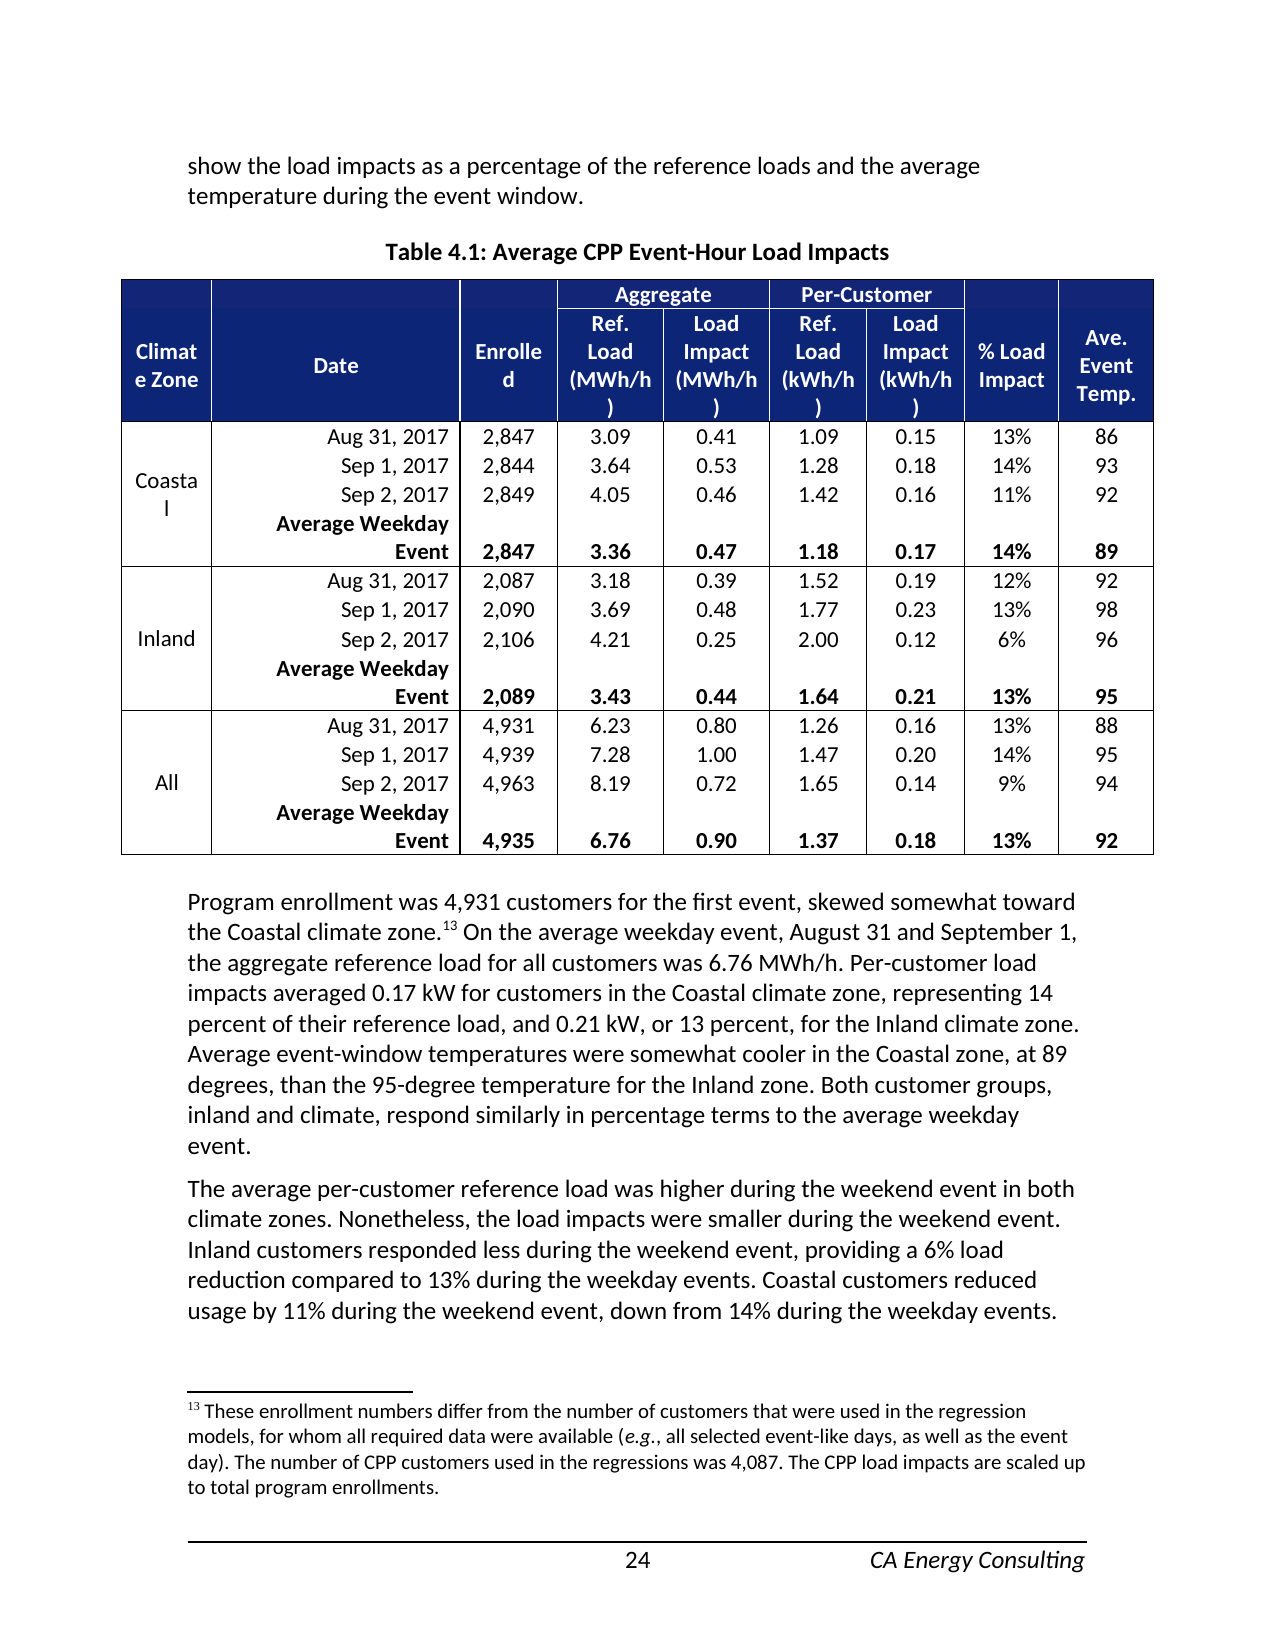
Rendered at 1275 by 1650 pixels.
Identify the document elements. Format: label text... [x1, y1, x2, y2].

table_cell 0.25 [664, 624, 769, 653]
table_cell 0.80 [664, 711, 769, 739]
text Table 4.1: Average CPP Event-Hour Load Impacts [187, 236, 1087, 267]
table_cell Date [212, 308, 459, 421]
table_cell 1.77 [770, 595, 866, 624]
table_cell Climate Zone [122, 308, 211, 421]
table_cell Average Weekday Event [212, 509, 459, 566]
table_header [1059, 280, 1153, 308]
table_cell Load Impact (kWh/h) [867, 309, 964, 421]
table_cell Load Impact (MWh/h) [664, 309, 769, 421]
table_cell Enrolled [461, 308, 557, 421]
table_cell 9% [965, 768, 1058, 797]
table_cell 95 [1059, 739, 1153, 768]
table_cell Ref. Load (kWh/h) [770, 309, 866, 421]
table_cell 4,963 [461, 768, 557, 797]
table_cell 92 [1059, 797, 1153, 854]
table_cell 92 [1059, 479, 1153, 508]
table_header [212, 280, 459, 308]
table_cell 13% [965, 711, 1058, 739]
table_cell Aug 31, 2017 [212, 711, 459, 739]
table_cell 4,931 [461, 711, 557, 739]
table_cell 88 [1059, 711, 1153, 739]
table_cell 0.53 [664, 450, 769, 479]
table_cell 0.47 [664, 509, 769, 566]
table_cell 1.47 [770, 739, 866, 768]
table_cell 8.19 [558, 768, 663, 797]
table_cell Sep 2, 2017 [212, 624, 459, 653]
table_cell Aug 31, 2017 [212, 422, 459, 450]
text The average per-customer reference load was higher during the weekend event in both climate zones. Nonetheless, the load impacts were smaller during the weekend event. Inland customers responded less during the weekend event, providing a 6% load reduction compared to 13% during the weekday events. Coastal customers reduced usage by 11% during the weekend event, down from 14% during the weekday events. [187, 1173, 1087, 1325]
table_cell 0.15 [867, 422, 964, 450]
table_cell 2,106 [461, 624, 557, 653]
table_cell 1.52 [770, 567, 866, 594]
table_cell 89 [1059, 509, 1153, 566]
table_cell 0.90 [664, 797, 769, 854]
table_cell Average Weekday Event [212, 797, 459, 854]
table_cell 0.39 [664, 567, 769, 594]
table_cell 2.00 [770, 624, 866, 653]
table_cell 2,847 [461, 509, 557, 566]
table_cell 94 [1059, 768, 1153, 797]
table_cell 4,935 [461, 797, 557, 854]
table_cell 0.21 [867, 653, 964, 710]
table_cell 0.17 [867, 509, 964, 566]
table_cell 1.09 [770, 422, 866, 450]
table_cell 6% [965, 624, 1058, 653]
table_cell 3.18 [558, 567, 663, 594]
table_cell Coastal [122, 422, 211, 566]
table_cell 1.37 [770, 797, 866, 854]
table_cell 2,090 [461, 595, 557, 624]
table_cell Sep 2, 2017 [212, 768, 459, 797]
table_cell 92 [1059, 567, 1153, 594]
table_cell 2,089 [461, 653, 557, 710]
table_cell 1.65 [770, 768, 866, 797]
table_cell 3.36 [558, 509, 663, 566]
table_cell 7.28 [558, 739, 663, 768]
table_cell 1.28 [770, 450, 866, 479]
table_cell Sep 2, 2017 [212, 479, 459, 508]
table_cell 0.12 [867, 624, 964, 653]
table_cell 3.64 [558, 450, 663, 479]
table_cell 0.72 [664, 768, 769, 797]
table_cell 4.05 [558, 479, 663, 508]
table_cell 95 [1059, 653, 1153, 710]
table_cell Sep 1, 2017 [212, 739, 459, 768]
table_cell 0.19 [867, 567, 964, 594]
table_cell 2,844 [461, 450, 557, 479]
table_cell 6.76 [558, 797, 663, 854]
table_cell 0.48 [664, 595, 769, 624]
table_cell Average Weekday Event [212, 653, 459, 710]
table_cell 14% [965, 450, 1058, 479]
table_header [965, 280, 1058, 308]
table_cell 12% [965, 567, 1058, 594]
table_header Per-Customer [770, 280, 964, 308]
table_cell 96 [1059, 624, 1153, 653]
table_cell 4.21 [558, 624, 663, 653]
table_cell 0.41 [664, 422, 769, 450]
table_header [122, 280, 211, 308]
table_cell 2,087 [461, 567, 557, 594]
table_cell All [122, 711, 211, 854]
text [187, 150, 1087, 211]
table_cell 4,939 [461, 739, 557, 768]
table_cell 14% [965, 509, 1058, 566]
table_cell 1.00 [664, 739, 769, 768]
table_cell 0.18 [867, 450, 964, 479]
table_cell 0.18 [867, 797, 964, 854]
table_cell 0.14 [867, 768, 964, 797]
table_cell 3.09 [558, 422, 663, 450]
table_cell 11% [965, 479, 1058, 508]
table_cell 98 [1059, 595, 1153, 624]
table_cell 2,847 [461, 422, 557, 450]
table_cell Sep 1, 2017 [212, 595, 459, 624]
table_cell 0.46 [664, 479, 769, 508]
table_cell 0.23 [867, 595, 964, 624]
table_cell 93 [1059, 450, 1153, 479]
table_cell 0.16 [867, 479, 964, 508]
table_cell 14% [965, 739, 1058, 768]
table_cell Inland [122, 567, 211, 710]
table_cell % Load Impact [965, 308, 1058, 421]
table_cell Ref. Load (MWh/h) [558, 309, 663, 421]
table_header [461, 280, 557, 308]
table_cell 0.44 [664, 653, 769, 710]
table_cell Sep 1, 2017 [212, 450, 459, 479]
table_header Aggregate [558, 280, 769, 308]
table_cell Aug 31, 2017 [212, 567, 459, 594]
table_cell 13% [965, 595, 1058, 624]
table_cell 6.23 [558, 711, 663, 739]
table_cell 2,849 [461, 479, 557, 508]
table_cell 1.42 [770, 479, 866, 508]
table_cell 0.16 [867, 711, 964, 739]
table_cell 86 [1059, 422, 1153, 450]
table_cell 1.64 [770, 653, 866, 710]
table_cell 13% [965, 422, 1058, 450]
table_cell Ave. Event Temp. [1059, 308, 1153, 421]
table_cell 3.43 [558, 653, 663, 710]
table_cell 3.69 [558, 595, 663, 624]
table_cell 13% [965, 797, 1058, 854]
table_cell 0.20 [867, 739, 964, 768]
table_cell 1.18 [770, 509, 866, 566]
table_cell 1.26 [770, 711, 866, 739]
table_cell 13% [965, 653, 1058, 710]
text Program enrollment was 4,931 customers for the first event, skewed somewhat toward the Coastal climate zone. On the average weekday event, August 31 and September 1, the aggregate reference load for all customers was 6.76 MWh/h. Per-customer load impacts averaged 0.17 kW for customers in the Coastal climate zone, representing 14 percent of their reference load, and 0.21 kW, or 13 percent, for the Inland climate zone. Average event-window temperatures were somewhat cooler in the Coastal zone, at 89 degrees, than the 95-degree temperature for the Inland zone. Both customer groups, inland and climate, respond similarly in percentage terms to the average weekday event. [187, 886, 1087, 1160]
